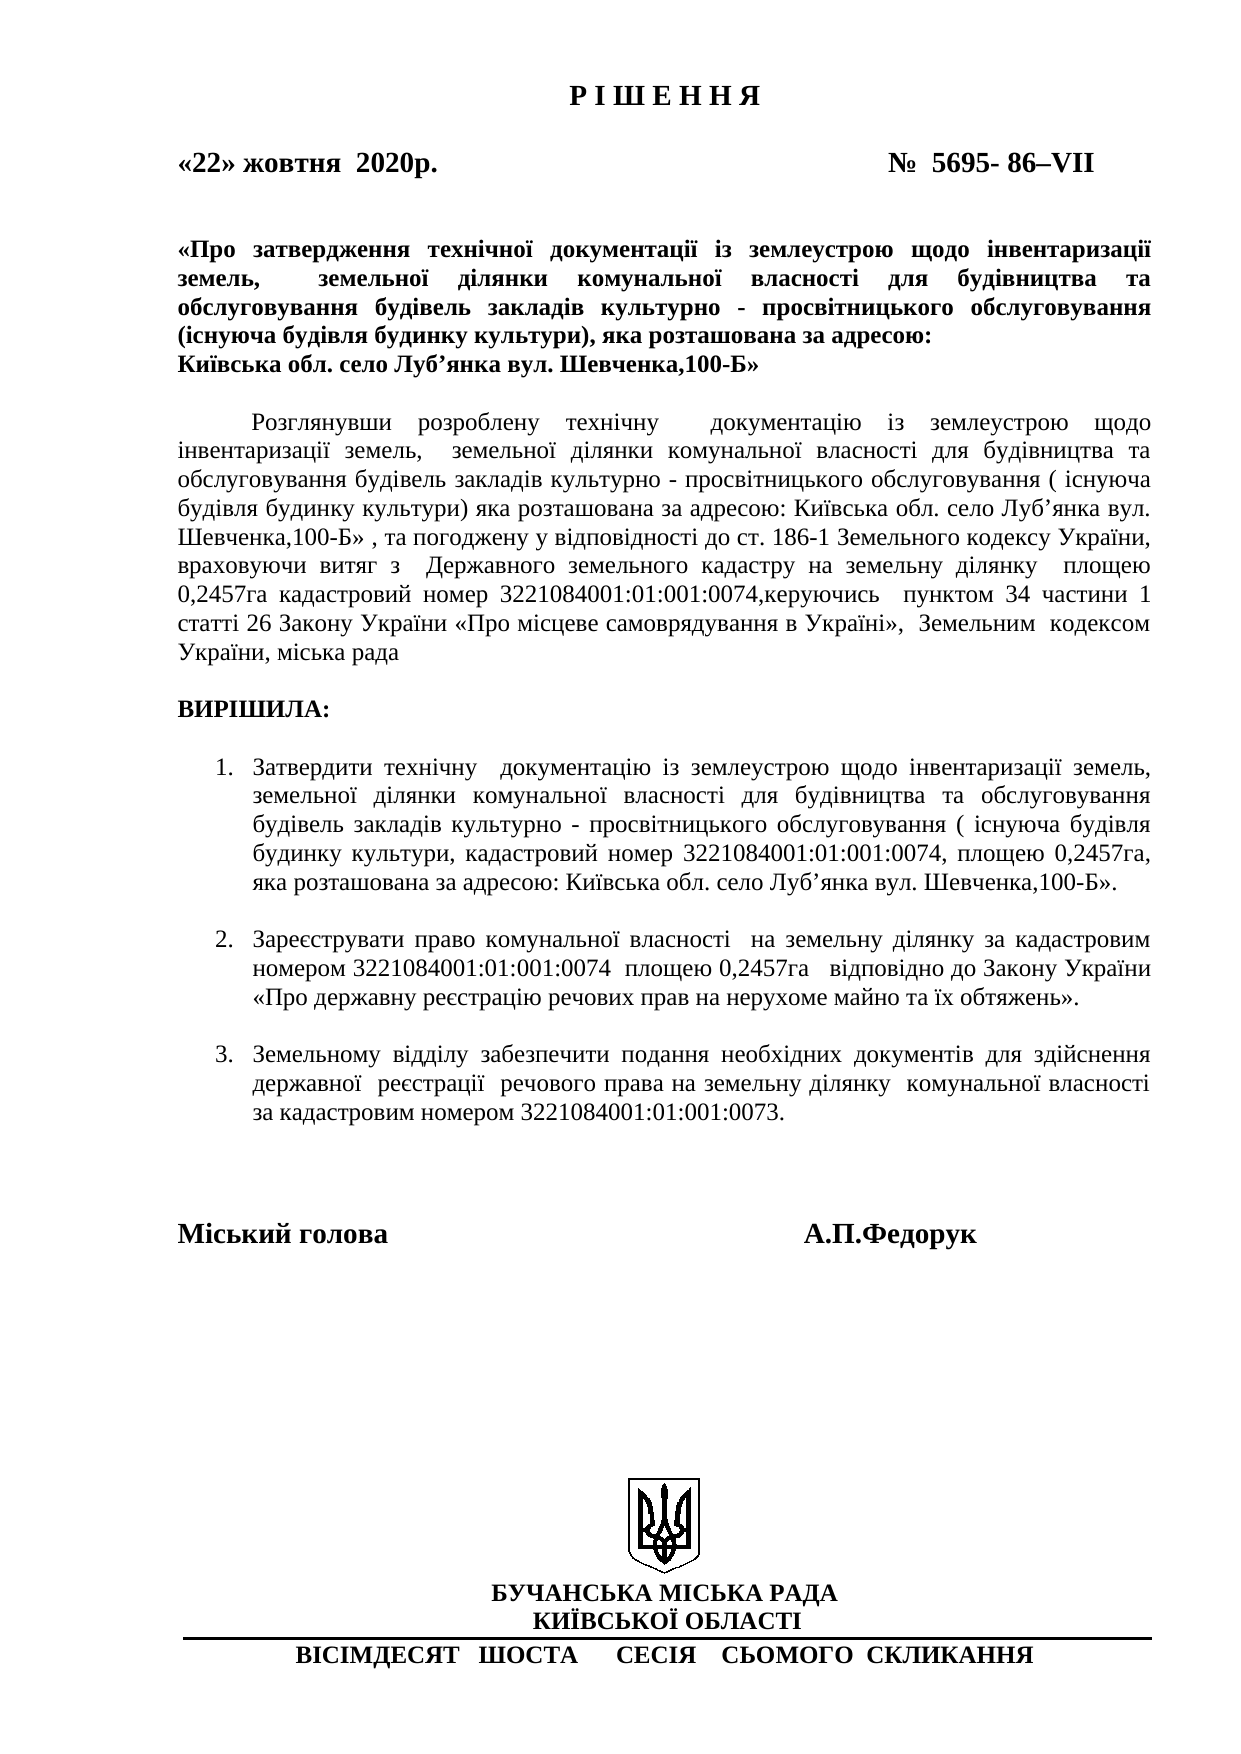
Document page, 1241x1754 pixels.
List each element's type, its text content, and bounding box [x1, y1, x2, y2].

list Затвердити технічну документацію із землеустрою щодо інвентаризації земель, земельної ділянки комунальної власності для будівництва та обслуговування будівель закладів культурно - просвітницького обслуговування ( існуюча будівля будинку культури, кадастровий номер 3221084001:01:001:0074, площею 0,2457га, яка розташована за адресою: Київська обл. село Луб’янка вул. Шевченка,100-Б». [215, 752, 1152, 896]
list Земельному відділу забезпечити подання необхідних документів для здійснення державної реєстрації речового права на земельну ділянку комунальної власності за кадастровим номером 3221084001:01:001:0073. [215, 1039, 1152, 1126]
text Розглянувши розроблену технічну документацію із землеустрою щодо інвентаризації земель, земельної ділянки комунальної власності для будівництва та обслуговування будівель закладів культурно - просвітницького обслуговування ( існуюча будівля будинку культури) яка розташована за адресою: Київська обл. село Луб’янка вул. Шевченка,100-Б» , та погоджену у відповідності до ст. 186-1 Земельного кодексу України, враховуючи витяг з Державного земельного кадастру на земельну ділянку площею 0,2457га кадастровий номер 3221084001:01:001:0074,керуючись пунктом 34 частини 1 статті 26 Закону України «Про місцеве самоврядування в Україні», Земельним кодексом України, міська рада [177, 407, 1152, 666]
list Зареєструвати право комунальної власності на земельну ділянку за кадастровим номером 3221084001:01:001:0074 площею 0,2457га відповідно до Закону України «Про державну реєстрацію речових прав на нерухоме майно та їх обтяжень». [215, 924, 1152, 1011]
text Р І Ш Е Н Н Я [177, 78, 1152, 111]
text КИЇВСЬКОЇ ОБЛАСТІ [183, 1606, 1152, 1637]
text Київська обл. село Луб’янка вул. Шевченка,100-Б» [177, 349, 1152, 378]
text ВИРІШИЛА: [177, 694, 1152, 723]
text БУЧАНСЬКА МІСЬКА РАДА [177, 1578, 1152, 1606]
text ВІСІМДЕСЯТ ШОСТА СЕСІЯ СЬОМОГО СКЛИКАННЯ [177, 1640, 1152, 1669]
text «Про затвердження технічної документації із землеустрою щодо інвентаризації земель, земельної ділянки комунальної власності для будівництва та обслуговування будівель закладів культурно - просвітницького обслуговування (існуюча будівля будинку культури), яка розташована за адресою: [177, 234, 1152, 349]
text Міський голова А.П.Федорук [177, 1216, 1152, 1249]
text «22» жовтня 2020р. № 5695- 86–VІІ [177, 145, 1152, 178]
